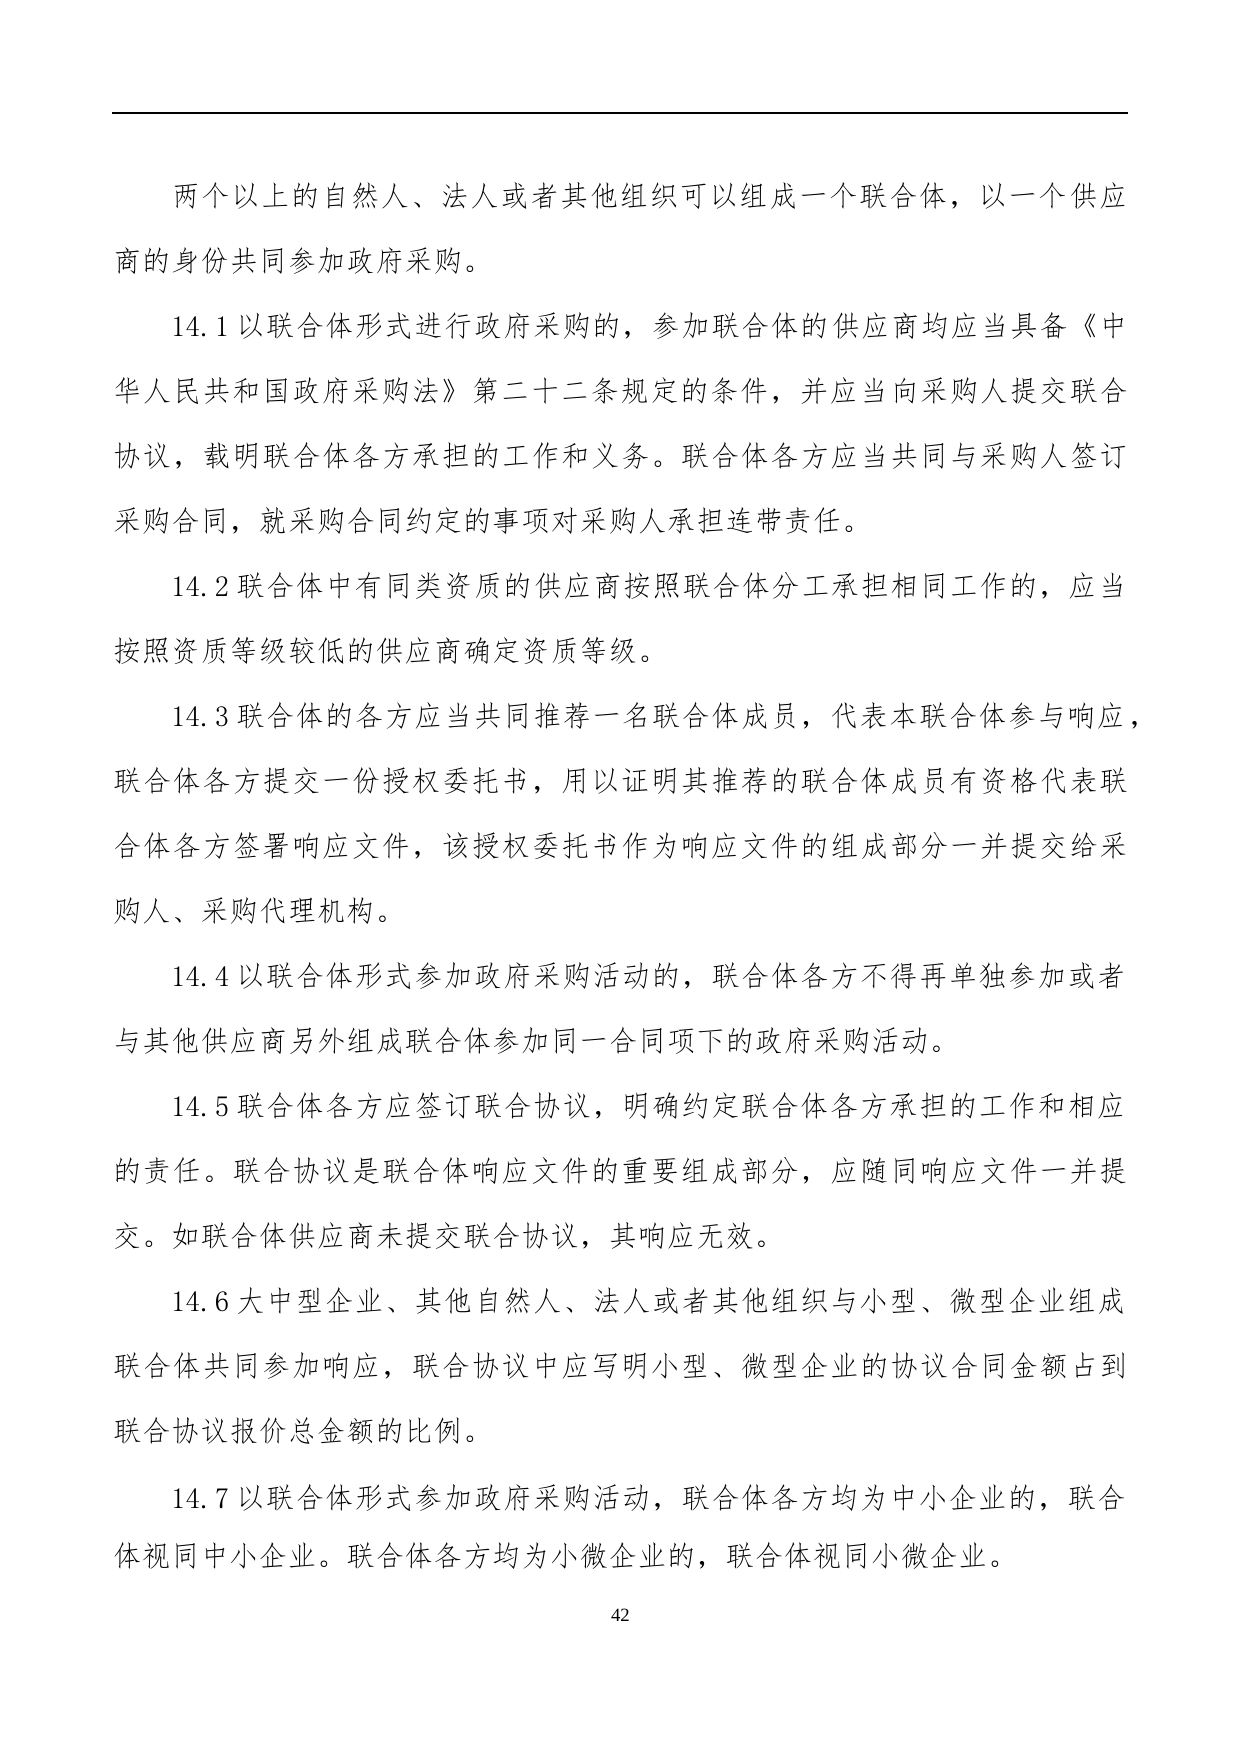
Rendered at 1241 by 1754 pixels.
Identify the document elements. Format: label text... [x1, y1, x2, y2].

text 14.5联合体各方应签订联合协议，明确约定联合体各方承担的工作和相应的责任。联合协议是联合体响应文件的重要组成部分，应随同响应文件一并提交。如联合体供应商未提交联合协议，其响应无效。 [112, 1072, 1128, 1267]
text 14.4以联合体形式参加政府采购活动的，联合体各方不得再单独参加或者与其他供应商另外组成联合体参加同一合同项下的政府采购活动。 [112, 942, 1128, 1072]
text 14.7以联合体形式参加政府采购活动，联合体各方均为中小企业的，联合体视同中小企业。联合体各方均为小微企业的，联合体视同小微企业。 [112, 1462, 1128, 1578]
text 14.6大中型企业、其他自然人、法人或者其他组织与小型、微型企业组成联合体共同参加响应，联合协议中应写明小型、微型企业的协议合同金额占到联合协议报价总金额的比例。 [112, 1267, 1128, 1462]
text 14.1以联合体形式进行政府采购的，参加联合体的供应商均应当具备《中华人民共和国政府采购法》第二十二条规定的条件，并应当向采购人提交联合协议，载明联合体各方承担的工作和义务。联合体各方应当共同与采购人签订采购合同，就采购合同约定的事项对采购人承担连带责任。 [112, 292, 1128, 552]
text 14.2联合体中有同类资质的供应商按照联合体分工承担相同工作的，应当按照资质等级较低的供应商确定资质等级。 [112, 552, 1128, 682]
text 两个以上的自然人、法人或者其他组织可以组成一个联合体，以一个供应商的身份共同参加政府采购。 [112, 162, 1128, 292]
text 14.3联合体的各方应当共同推荐一名联合体成员，代表本联合体参与响应，联合体各方提交一份授权委托书，用以证明其推荐的联合体成员有资格代表联合体各方签署响应文件，该授权委托书作为响应文件的组成部分一并提交给采购人、采购代理机构。 [112, 682, 1128, 942]
